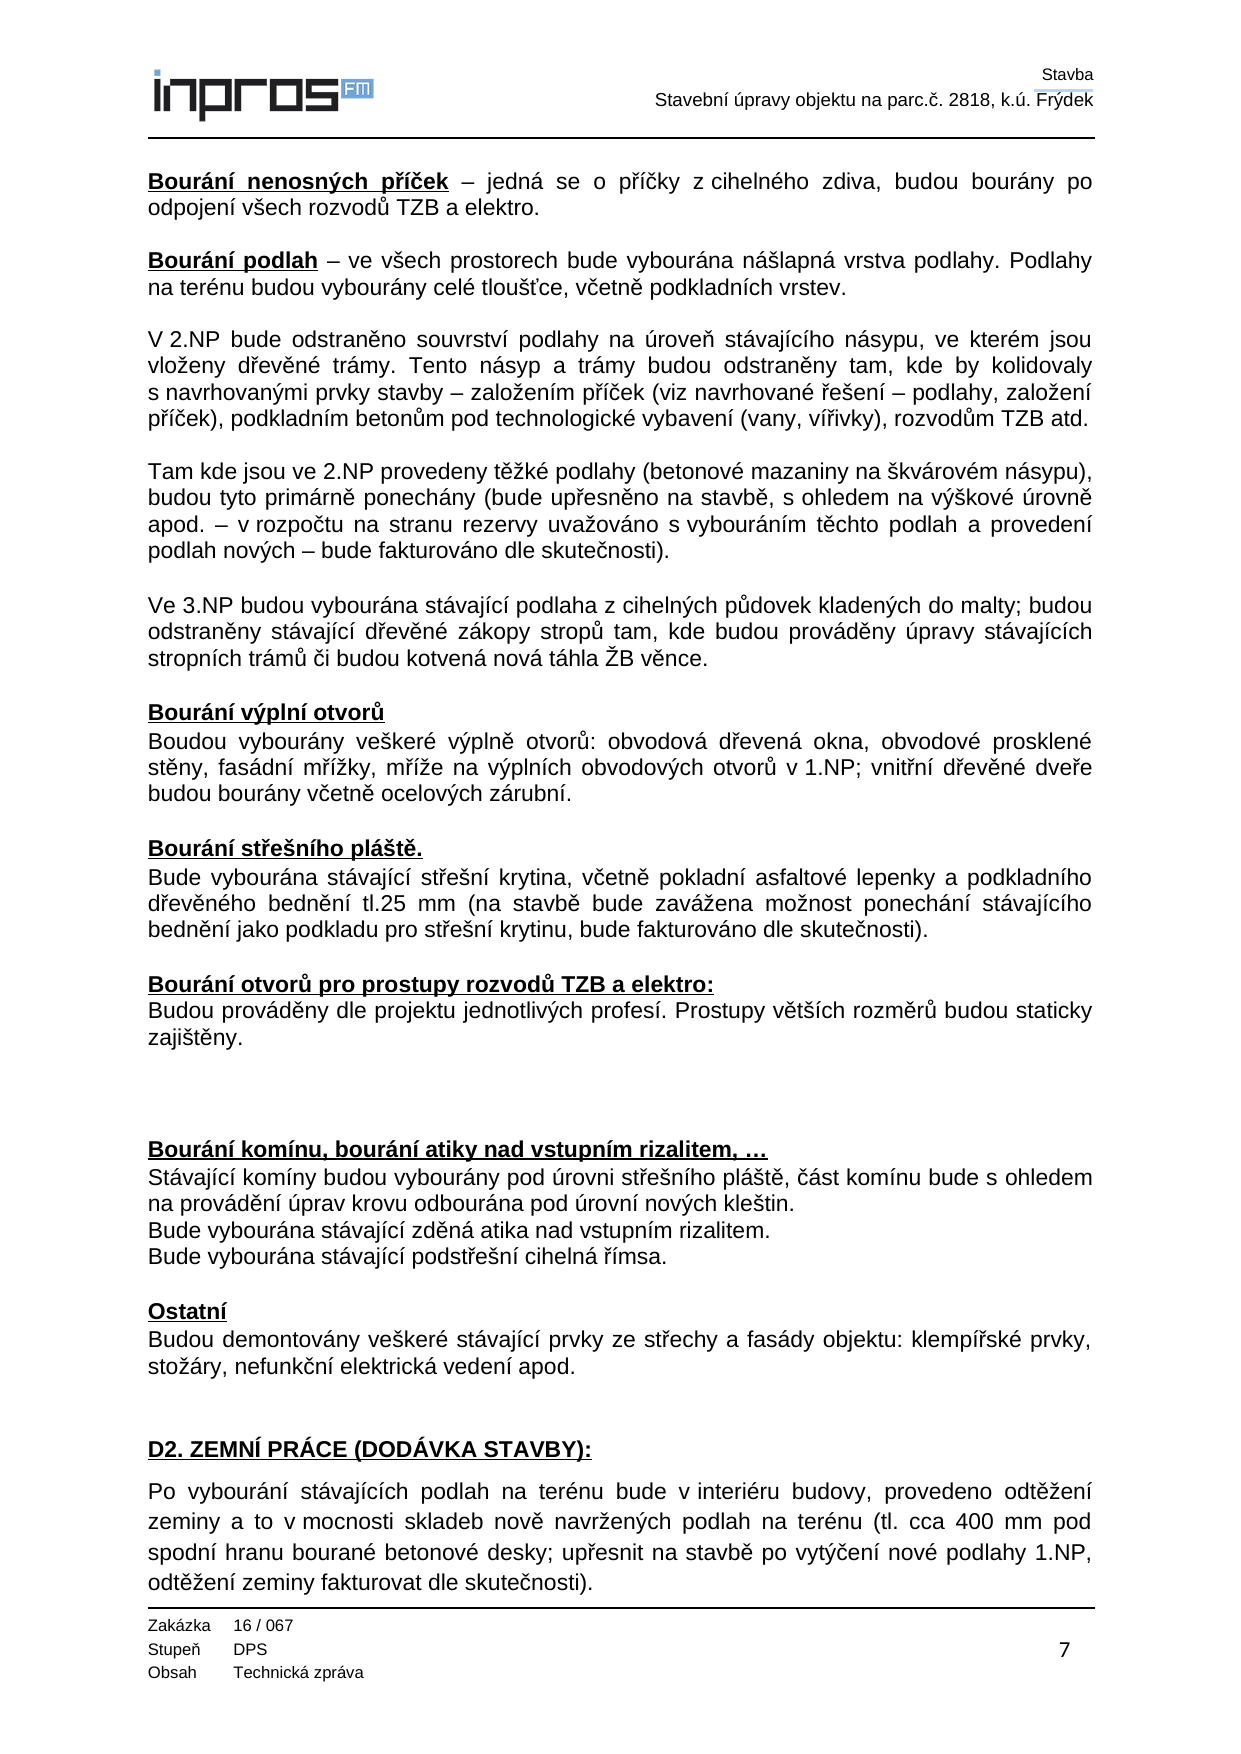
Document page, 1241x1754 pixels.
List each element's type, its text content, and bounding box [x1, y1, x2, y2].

text Bourání nenosných příček – jedná se o příčky z cihelného zdiva, budou bourány po odpojení všech rozvodů TZB a elektro. [148, 168, 1093, 221]
text Po vybourání stávajících podlah na terénu bude v interiéru budovy, provedeno odtěžení zeminy a to v mocnosti skladeb nově navržených podlah na terénu (tl. cca 400 mm pod spodní hranu bourané betonové desky; upřesnit na stavbě po vytýčení nové podlahy 1.NP, odtěžení zeminy fakturovat dle skutečnosti). [148, 1478, 1093, 1595]
text Ostatní [148, 1298, 1093, 1324]
text Budou prováděny dle projektu jednotlivých profesí. Prostupy větších rozměrů budou staticky zajištěny. [148, 997, 1093, 1050]
text V 2.NP bude odstraněno souvrství podlahy na úroveň stávajícího násypu, ve kterém jsou vloženy dřevěné trámy. Tento násyp a trámy budou odstraněny tam, kde by kolidovaly s navrhovanými prvky stavby – založením příček (viz navrhované řešení – podlahy, založení příček), podkladním betonům pod technologické vybavení (vany, vířivky), rozvodům TZB atd. [148, 326, 1093, 432]
text Ve 3.NP budou vybourána stávající podlaha z cihelných půdovek kladených do malty; budou odstraněny stávající dřevěné zákopy stropů tam, kde budou prováděny úpravy stávajících stropních trámů či budou kotvená nová táhla ŽB věnce. [148, 592, 1093, 671]
text Bourání střešního pláště. [148, 835, 1093, 862]
text Bude vybourána stávající podstřešní cihelná římsa. [148, 1243, 1093, 1269]
text Bourání podlah – ve všech prostorech bude vybourána nášlapná vrstva podlahy. Podlahy na terénu budou vybourány celé tloušťce, včetně podkladních vrstev. [148, 247, 1093, 300]
text Boudou vybourány veškeré výplně otvorů: obvodová dřevená okna, obvodové prosklené stěny, fasádní mřížky, mříže na výplních obvodových otvorů v 1.NP; vnitřní dřevěné dveře budou bourány včetně ocelových zárubní. [148, 728, 1093, 807]
text Budou demontovány veškeré stávající prvky ze střechy a fasády objektu: klempířské prvky, stožáry, nefunkční elektrická vedení apod. [148, 1326, 1093, 1379]
text Bude vybourána stávající střešní krytina, včetně pokladní asfaltové lepenky a podkladního dřevěného bednění tl.25 mm (na stavbě bude zavážena možnost ponechání stávajícího bednění jako podkladu pro střešní krytinu, bude fakturováno dle skutečnosti). [148, 864, 1093, 943]
text Bourání výplní otvorů [148, 699, 1093, 726]
text D2. ZEMNÍ PRÁCE (DODÁVKA STAVBY): [148, 1436, 1093, 1462]
text Bourání otvorů pro prostupy rozvodů TZB a elektro: [148, 971, 1093, 997]
picture [143, 67, 383, 123]
text Stávající komíny budou vybourány pod úrovni střešního pláště, část komínu bude s ohledem na provádění úprav krovu odbourána pod úrovní nových kleštin. [148, 1164, 1093, 1217]
text Tam kde jsou ve 2.NP provedeny těžké podlahy (betonové mazaniny na škvárovém násypu), budou tyto primárně ponechány (bude upřesněno na stavbě, s ohledem na výškové úrovně apod. – v rozpočtu na stranu rezervy uvažováno s vybouráním těchto podlah a provedení podlah nových – bude fakturováno dle skutečnosti). [148, 458, 1093, 563]
text Bude vybourána stávající zděná atika nad vstupním rizalitem. [148, 1217, 1093, 1243]
text Bourání komínu, bourání atiky nad vstupním rizalitem, … [148, 1136, 1093, 1162]
